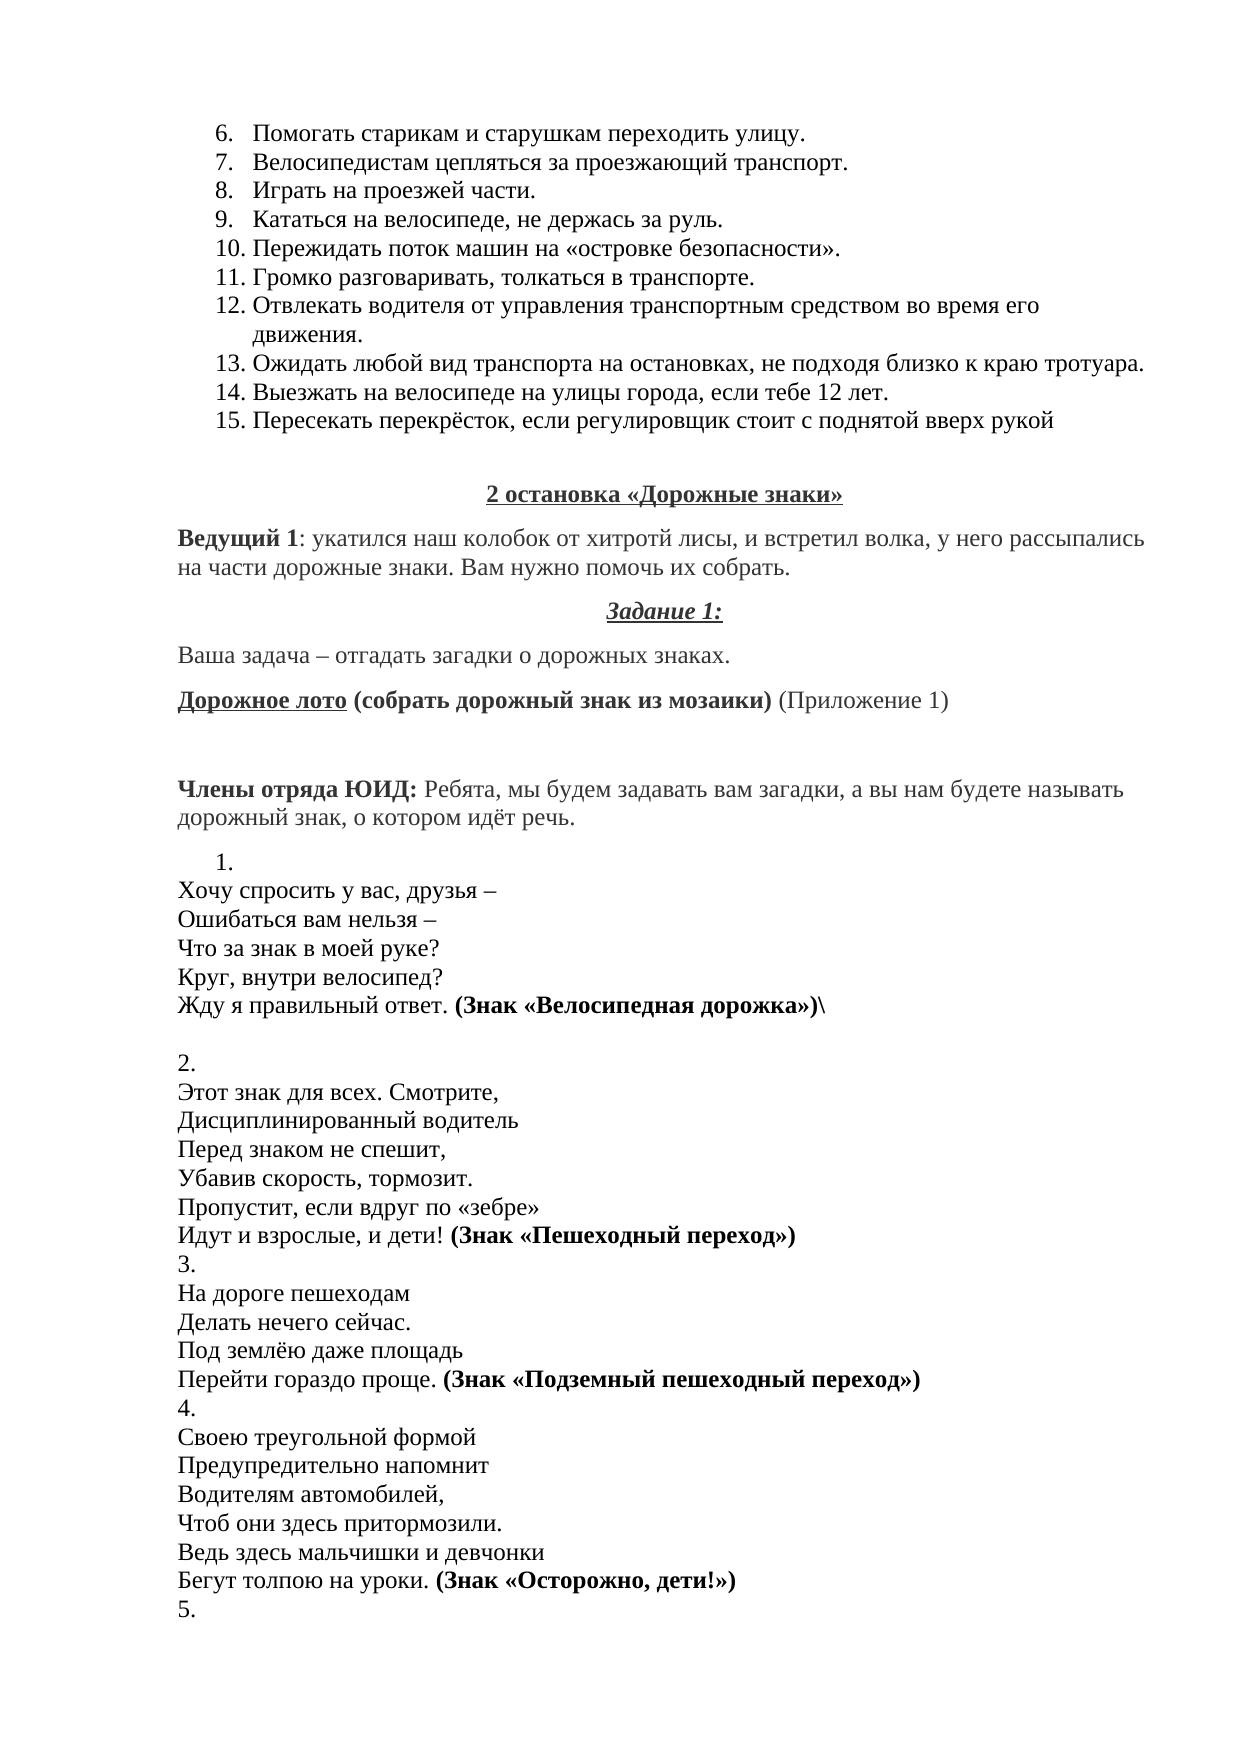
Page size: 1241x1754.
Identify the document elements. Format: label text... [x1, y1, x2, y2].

text Делать нечего сейчас. [177, 1307, 1152, 1336]
list Кататься на велосипеде, не держась за руль. [215, 204, 1152, 233]
text Ошибаться вам нельзя – [177, 904, 1152, 933]
text Водителям автомобилей, [177, 1479, 1152, 1508]
list Пересекать перекрёсток, если регулировщик стоит с поднятой вверх рукой [215, 406, 1152, 434]
text Перейти гораздо проще. (Знак «Подземный пешеходный переход») [177, 1364, 1152, 1393]
list Громко разговаривать, толкаться в транспорте. [215, 262, 1152, 291]
text Убавив скорость, тормозит. [177, 1163, 1152, 1192]
text Ваша задача – отгадать загадки о дорожных знаках. [177, 641, 1152, 669]
text Предупредительно напомнит [177, 1451, 1152, 1479]
text Дисциплинированный водитель [177, 1106, 1152, 1134]
text 2 остановка «Дорожные знаки» [177, 479, 1152, 507]
text Члены отряда ЮИД: Ребята, мы будем задавать вам загадки, а вы нам будете называть дорожный знак, о котором идёт речь. [177, 774, 1152, 831]
text Круг, внутри велосипед? [177, 962, 1152, 991]
text Ведь здесь мальчишки и девчонки [177, 1537, 1152, 1566]
list Помогать старикам и старушкам переходить улицу. [215, 118, 1152, 147]
text Хочу спросить у вас, друзья – [177, 876, 1152, 904]
text Чтоб они здесь притормозили. [177, 1508, 1152, 1537]
list Велосипедистам цепляться за проезжающий транспорт. [215, 147, 1152, 176]
text 4. [177, 1393, 1152, 1422]
text Под землёю даже площадь [177, 1336, 1152, 1364]
text На дороге пешеходам [177, 1278, 1152, 1307]
list Выезжать на велосипеде на улицы города, если тебе 12 лет. [215, 377, 1152, 406]
text Бегут толпою на уроки. (Знак «Осторожно, дети!») 5. [177, 1566, 1152, 1623]
list Пережидать поток машин на «островке безопасности». [215, 233, 1152, 262]
text 2. [177, 1048, 1152, 1077]
list Играть на проезжей части. [215, 176, 1152, 204]
text Перед знаком не спешит, [177, 1134, 1152, 1163]
text 3. [177, 1249, 1152, 1278]
text Идут и взрослые, и дети! (Знак «Пешеходный переход») [177, 1221, 1152, 1249]
text Ведущий 1: укатился наш колобок от хитротй лисы, и встретил волка, у него рассыпались на части дорожные знаки. Вам нужно помочь их собрать. [177, 523, 1152, 581]
text Жду я правильный ответ. (Знак «Велосипедная дорожка»)\ [177, 991, 1152, 1019]
text Дорожное лото (собрать дорожный знак из мозаики) (Приложение 1) [177, 685, 1152, 714]
list Ожидать любой вид транспорта на остановках, не подходя близко к краю тротуара. [215, 348, 1152, 377]
text Задание 1: [177, 596, 1152, 625]
text Своею треугольной формой [177, 1422, 1152, 1451]
list Отвлекать водителя от управления транспортным средством во время его движения. [215, 291, 1152, 348]
text Пропустит, если вдруг по «зебре» [177, 1192, 1152, 1221]
text Этот знак для всех. Смотрите, [177, 1077, 1152, 1106]
text Что за знак в моей руке? [177, 933, 1152, 962]
